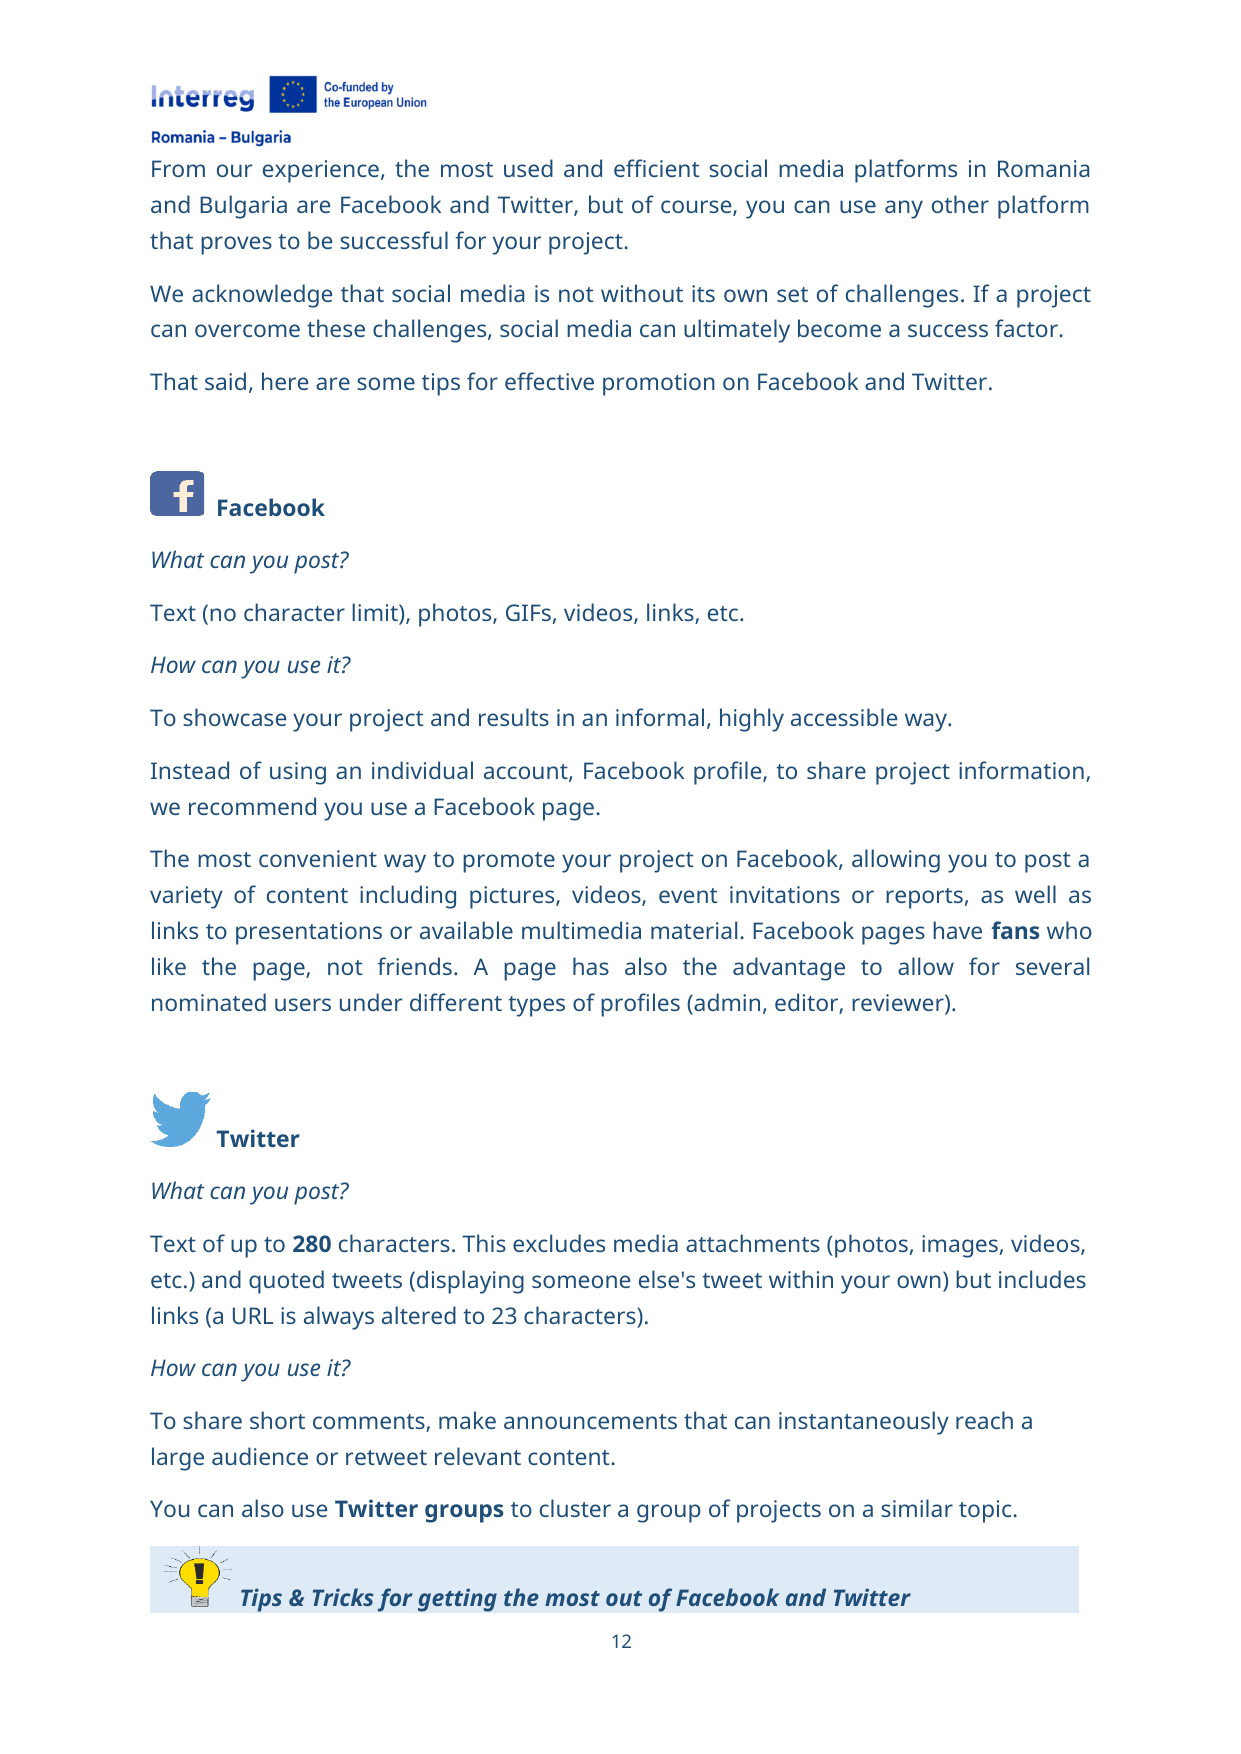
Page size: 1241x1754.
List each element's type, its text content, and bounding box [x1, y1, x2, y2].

text Instead of using an individual account, Facebook profile, to share project information, we recommend you use a Facebook page. [150, 754, 1092, 822]
text To share short comments, make announcements that can instantaneously reach a large audience or retweet relevant content. [150, 1405, 1092, 1472]
text From our experience, the most used and efficient social media platforms in Romania and Bulgaria are Facebook and Twitter, but of course, you can use any other platform that proves to be successful for your project. [150, 153, 1092, 256]
text How can you use it? [150, 649, 1092, 681]
text What can you post? [150, 1175, 1092, 1206]
text Text of up to 280 characters. This excludes media attachments (photos, images, videos, etc.) and quoted tweets (displaying someone else's tweet within your own) but includes links (a URL is always altered to 23 characters). [150, 1228, 1092, 1331]
picture [150, 471, 205, 516]
picture [150, 1092, 211, 1147]
text Twitter [150, 1092, 1092, 1154]
picture [161, 1546, 234, 1607]
text You can also use Twitter groups to cluster a group of projects on a similar topic. [150, 1493, 1092, 1525]
picture [150, 73, 428, 153]
text To showcase your project and results in an informal, highly accessible way. [150, 702, 1092, 733]
text That said, here are some tips for effective promotion on Facebook and Twitter. [150, 366, 1092, 397]
text Facebook [150, 471, 1092, 523]
text We acknowledge that social media is not without its own set of challenges. If a project can overcome these challenges, social media can ultimately become a success factor. [150, 277, 1092, 345]
text The most convenient way to promote your project on Facebook, allowing you to post a variety of content including pictures, videos, event invitations or reports, as well as links to presentations or available multimedia material. Facebook pages have fans who like the page, not friends. A page has also the advantage to allow for several nominated users under different types of profiles (admin, editor, reviewer). [150, 843, 1092, 1018]
text What can you post? [150, 544, 1092, 575]
table_header Tips & Tricks for getting the most out of Facebook and Twitter [150, 1546, 1079, 1613]
text Text (no character limit), photos, GIFs, videos, links, etc. [150, 597, 1092, 628]
text How can you use it? [150, 1352, 1092, 1383]
